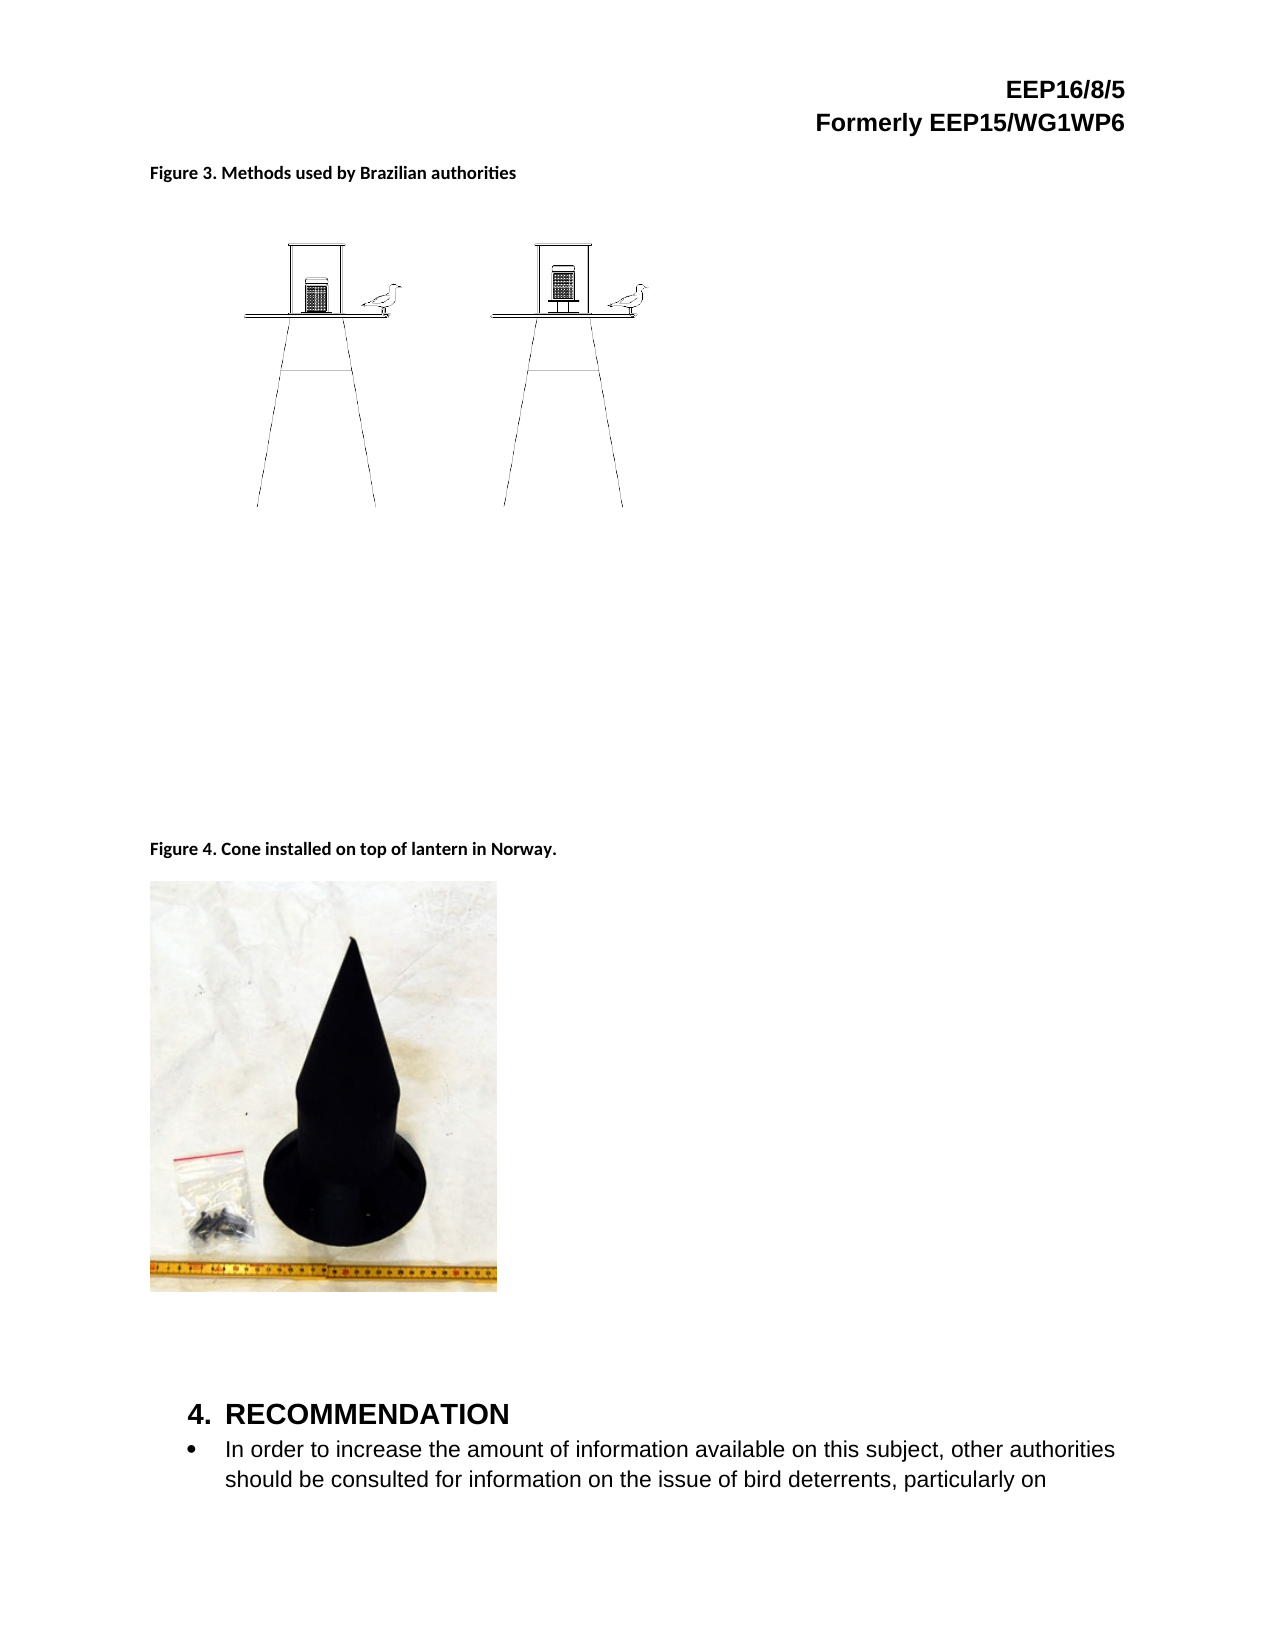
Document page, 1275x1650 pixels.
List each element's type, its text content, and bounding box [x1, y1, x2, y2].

subtitle RECOMMENDATION [187, 1397, 1125, 1431]
picture [150, 881, 497, 1292]
text Figure 3. Methods used by Brazilian authorities [150, 161, 1125, 184]
text Figure 4. Cone installed on top of lantern in . [150, 837, 1125, 860]
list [187, 1436, 1125, 1492]
